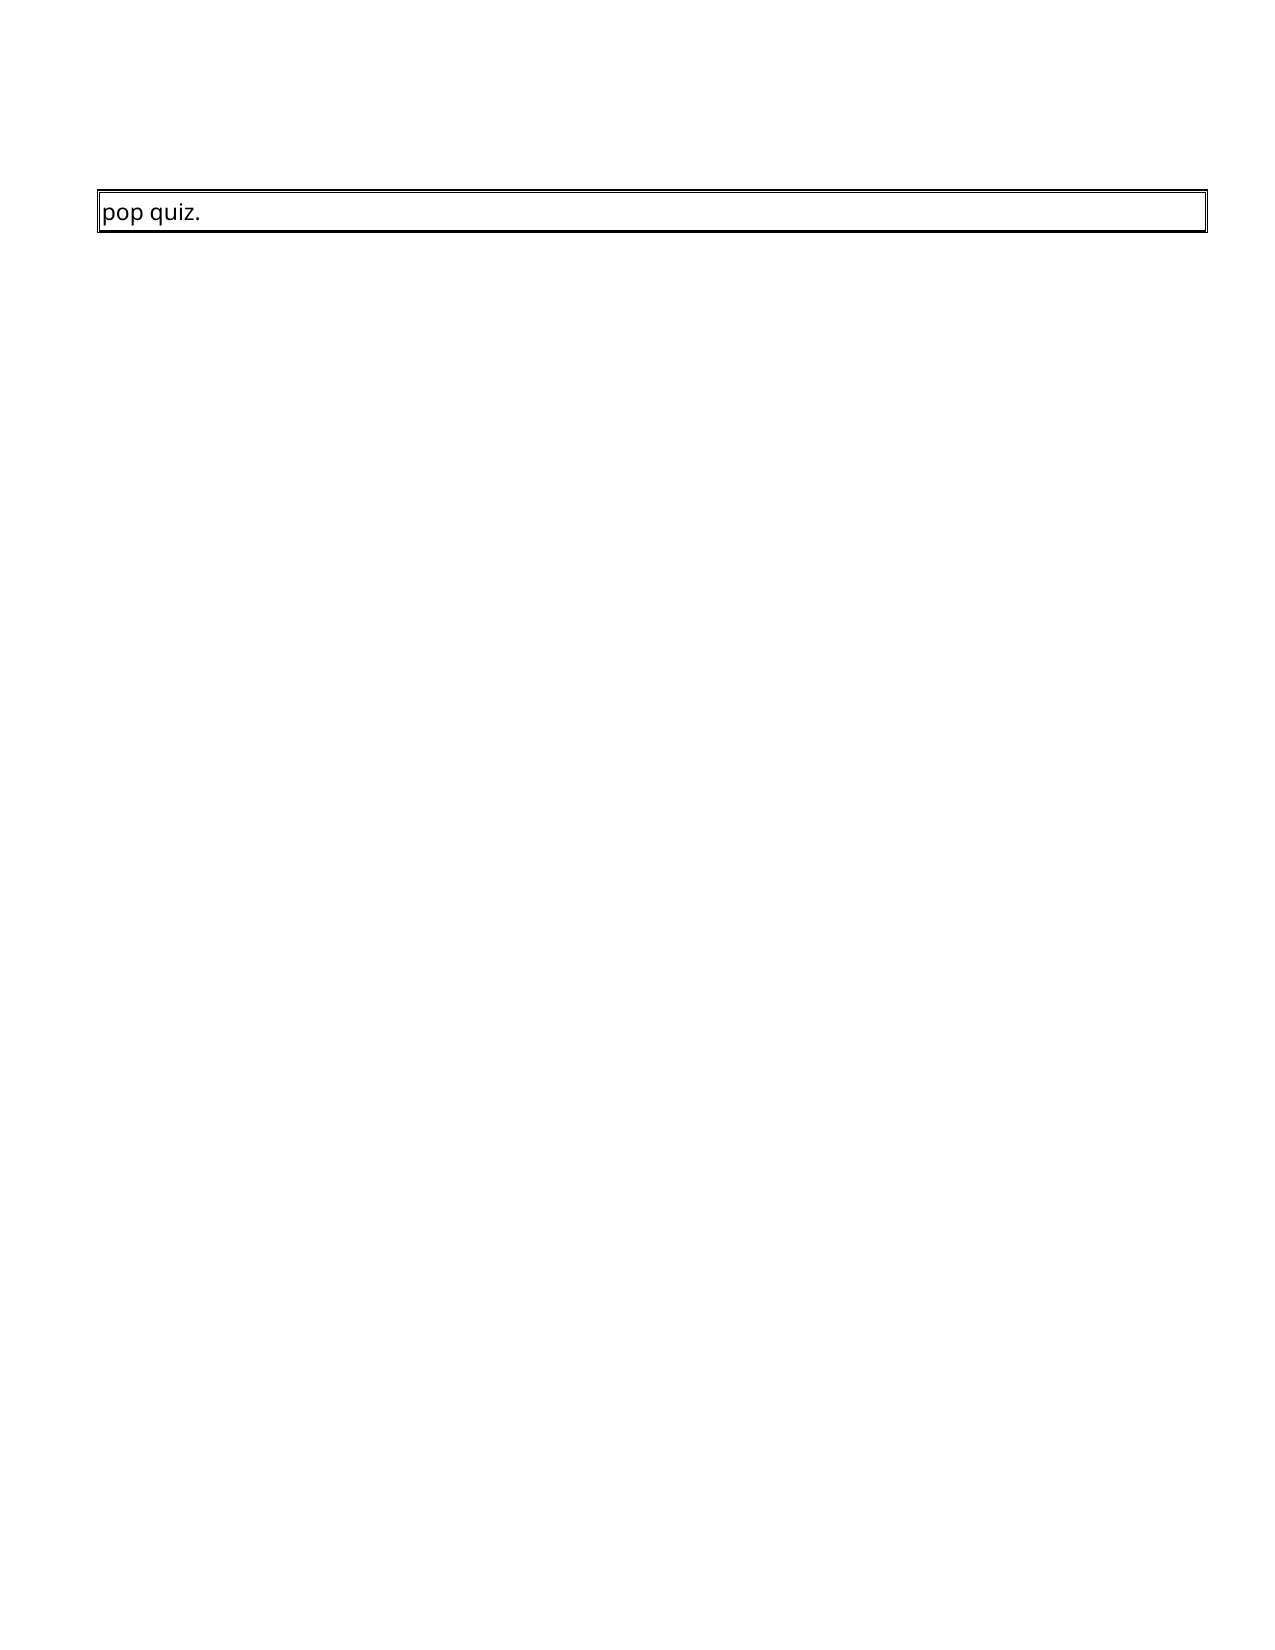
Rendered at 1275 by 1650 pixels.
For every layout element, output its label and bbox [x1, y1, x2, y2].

table_cell [100, 193, 1205, 230]
